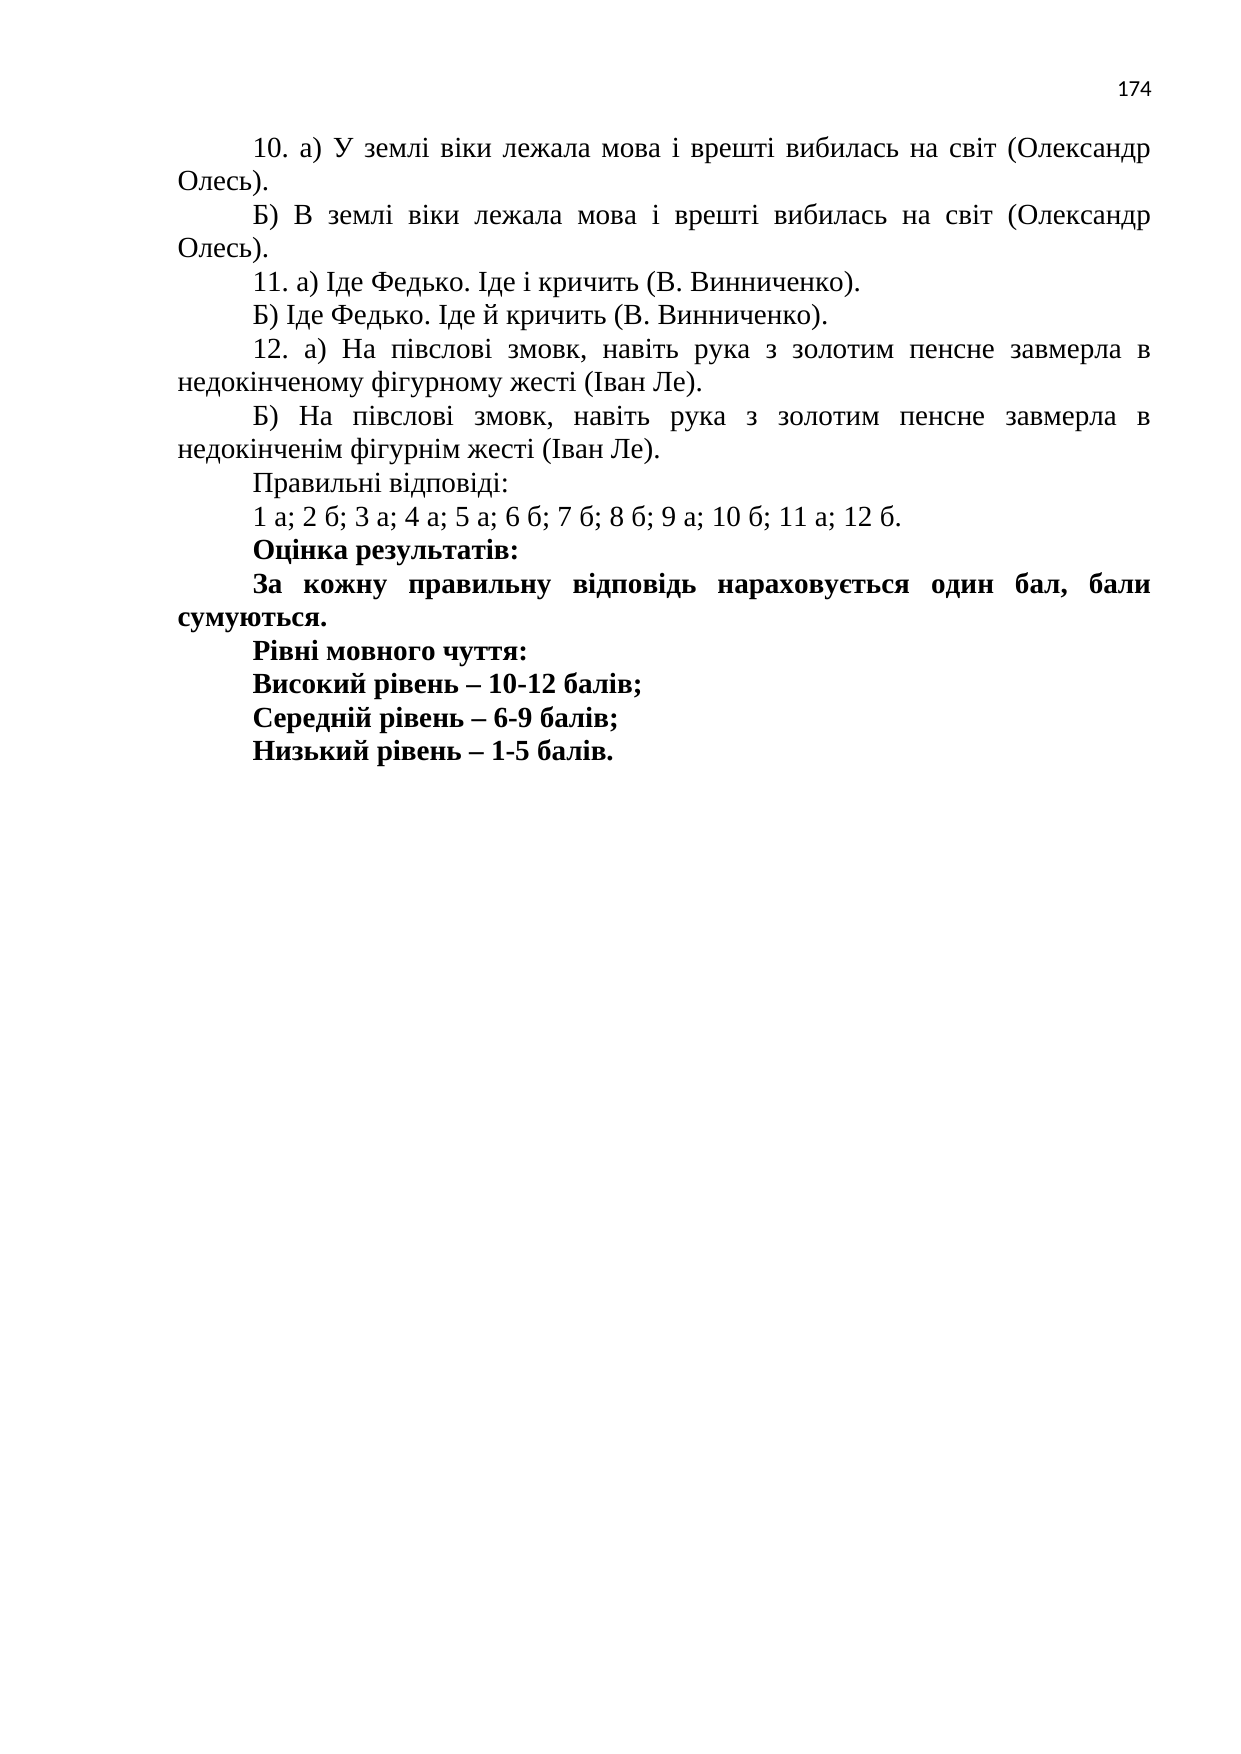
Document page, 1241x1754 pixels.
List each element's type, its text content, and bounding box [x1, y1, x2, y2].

list За кожну правильну відповідь нараховується один бал, бали сумуються. [177, 566, 1152, 633]
list Низький рівень – 1-5 балів. [177, 733, 1152, 767]
list Високий рівень – 10-12 балів; [177, 666, 1152, 700]
list Б) В землі віки лежала мова і врешті вибилась на світ (Олександр Олесь). [177, 197, 1152, 264]
list Правильні відповіді: [177, 465, 1152, 499]
list Б) На півслові змовк, навіть рука з золотим пенсне завмерла в недокінченім фігурнім жесті (Іван Ле). [177, 398, 1152, 465]
list 11. а) Іде Федько. Іде і кричить (В. Винниченко). [177, 264, 1152, 297]
list 1 а; 2 б; 3 а; 4 а; 5 а; 6 б; 7 б; 8 б; 9 а; 10 б; 11 а; 12 б. [177, 499, 1152, 532]
list Б) Іде Федько. Іде й кричить (В. Винниченко). [177, 297, 1152, 331]
list 12. а) На півслові змовк, навіть рука з золотим пенсне завмерла в недокінченому фігурному жесті (Іван Ле). [177, 331, 1152, 398]
list Рівні мовного чуття: [177, 633, 1152, 666]
list Оцінка результатів: [177, 532, 1152, 566]
list Середній рівень – 6-9 балів; [177, 700, 1152, 733]
list 10. а) У землі віки лежала мова і врешті вибилась на світ (Олександр Олесь). [177, 130, 1152, 197]
